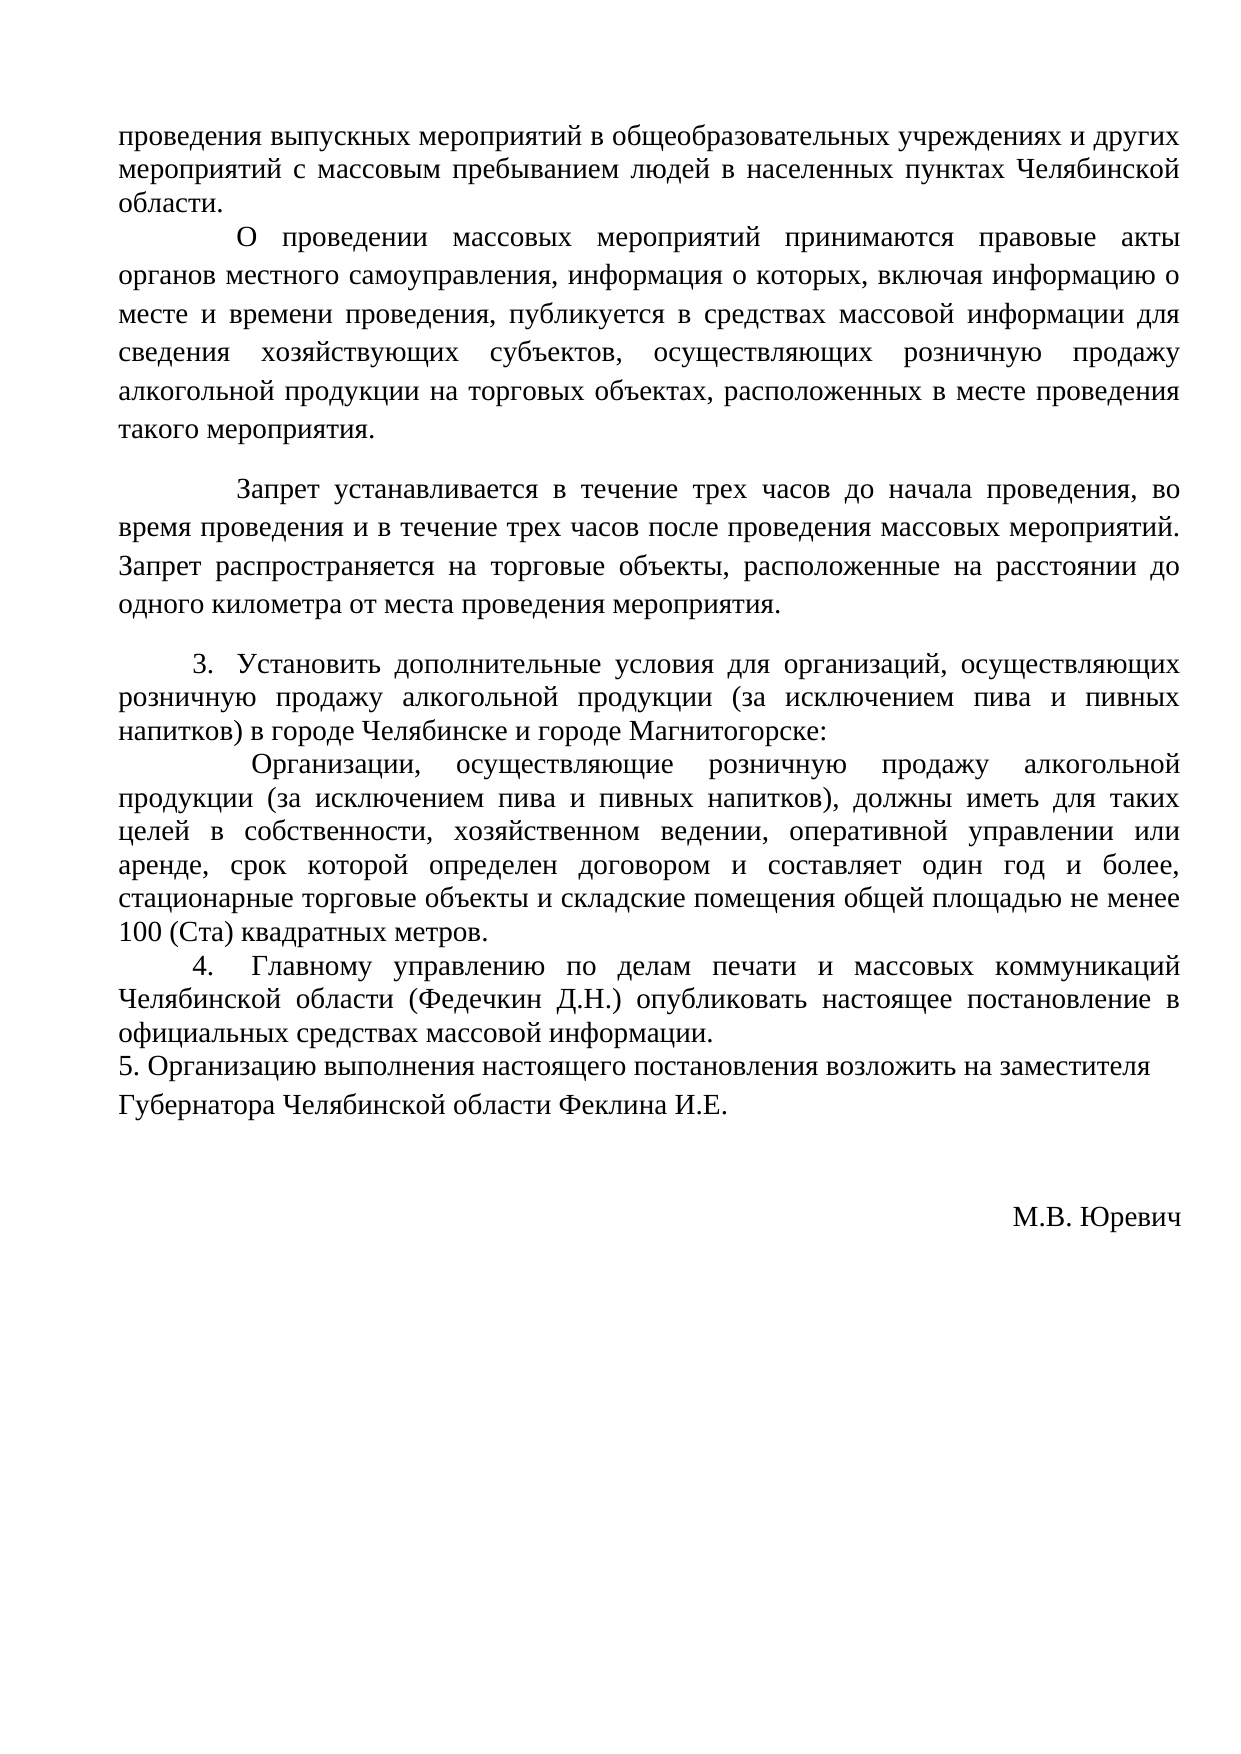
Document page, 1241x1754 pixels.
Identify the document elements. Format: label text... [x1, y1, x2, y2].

text О проведении массовых мероприятий принимаются правовые акты органов местного самоуправления, информация о которых, включая информацию о месте и времени проведения, публикуется в средствах массовой информации для сведения хозяйствующих субъектов, осуществляющих розничную продажу алкогольной продукции на торговых объектах, расположенных в месте проведения такого мероприятия. [118, 219, 1181, 445]
list Установить дополнительные условия для организаций, осуществляющих розничную продажу алкогольной продукции (за исключением пива и пивных напитков) в городе Челябинске и городе Магнитогорске: [118, 646, 1181, 746]
text М.В. Юревич [118, 1199, 1181, 1233]
text 5. Организацию выполнения настоящего постановления возложить на заместителя Губернатора Челябинской области Феклина И.Е. [118, 1048, 1181, 1120]
list Организации, осуществляющие розничную продажу алкогольной продукции (за исключением пива и пивных напитков), должны иметь для таких целей в собственности, хозяйственном ведении, оперативной управлении или аренде, срок которой определен договором и составляет один год и более, стационарные торговые объекты и складские помещения общей площадью не менее 100 (Ста) квадратных метров. [118, 746, 1181, 948]
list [118, 118, 1181, 219]
text Запрет устанавливается в течение трех часов до начала проведения, во время проведения и в течение трех часов после проведения массовых мероприятий. Запрет распространяется на торговые объекты, расположенные на расстоянии до одного километра от места проведения мероприятия. [118, 471, 1181, 620]
list Главному управлению по делам печати и массовых коммуникаций Челябинской области (Федечкин Д.Н.) опубликовать настоящее постановление в официальных средствах массовой информации. [118, 948, 1181, 1048]
